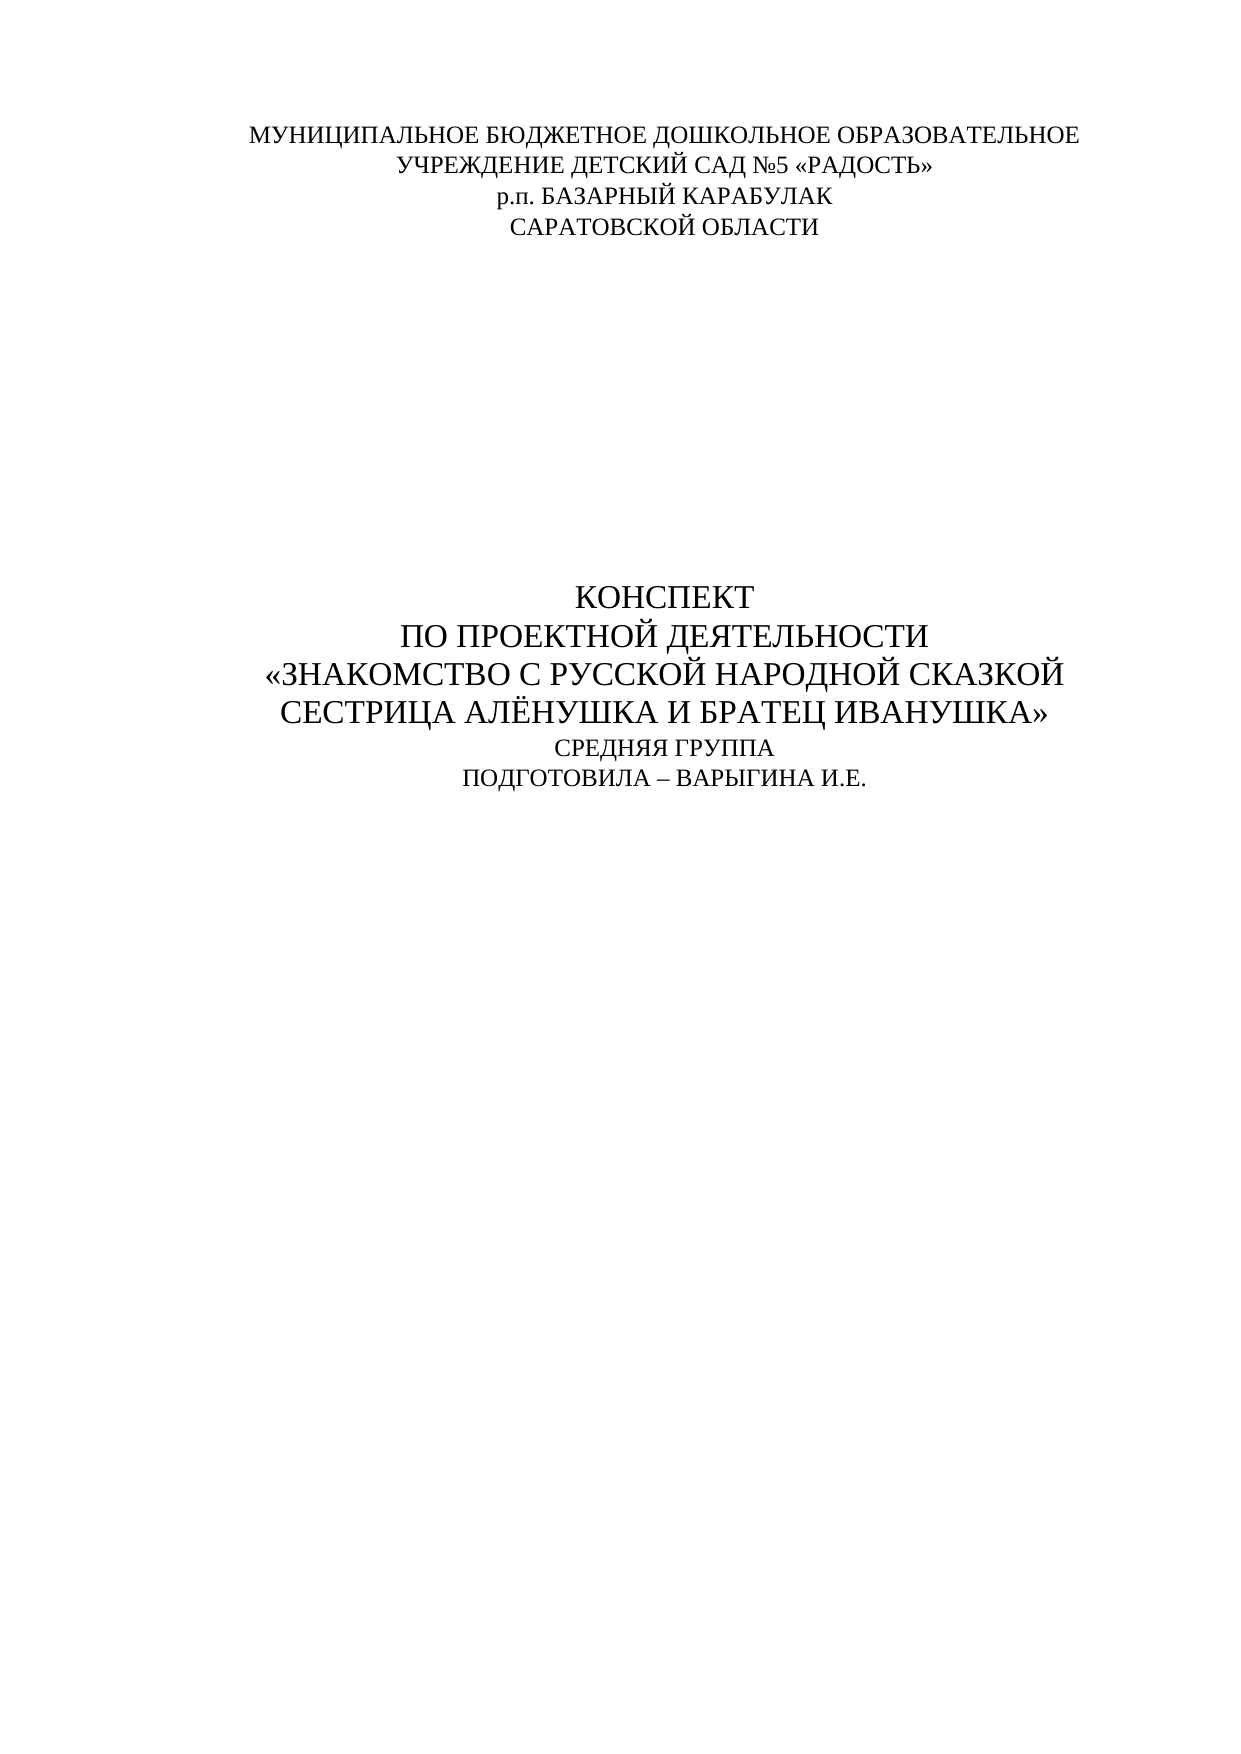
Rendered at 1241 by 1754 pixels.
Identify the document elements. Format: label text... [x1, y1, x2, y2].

text р.п. БАЗАРНЫЙ КАРАБУЛАК [177, 179, 1152, 210]
text КОНСПЕКТ [177, 577, 1152, 616]
text СЕСТРИЦА АЛЁНУШКА И БРАТЕЦ ИВАНУШКА» [177, 692, 1152, 731]
text МУНИЦИПАЛЬНОЕ БЮДЖЕТНОЕ ДОШКОЛЬНОЕ ОБРАЗОВАТЕЛЬНОЕ УЧРЕЖДЕНИЕ ДЕТСКИЙ САД №5 «РАДОСТЬ» [177, 118, 1152, 179]
text СРЕДНЯЯ ГРУППА [177, 731, 1152, 761]
text ПО ПРОЕКТНОЙ ДЕЯТЕЛЬНОСТИ [177, 616, 1152, 654]
text «ЗНАКОМСТВО С РУССКОЙ НАРОДНОЙ СКАЗКОЙ [177, 654, 1152, 692]
text ПОДГОТОВИЛА – ВАРЫГИНА И.Е. [177, 761, 1152, 792]
text САРАТОВСКОЙ ОБЛАСТИ [177, 210, 1152, 241]
